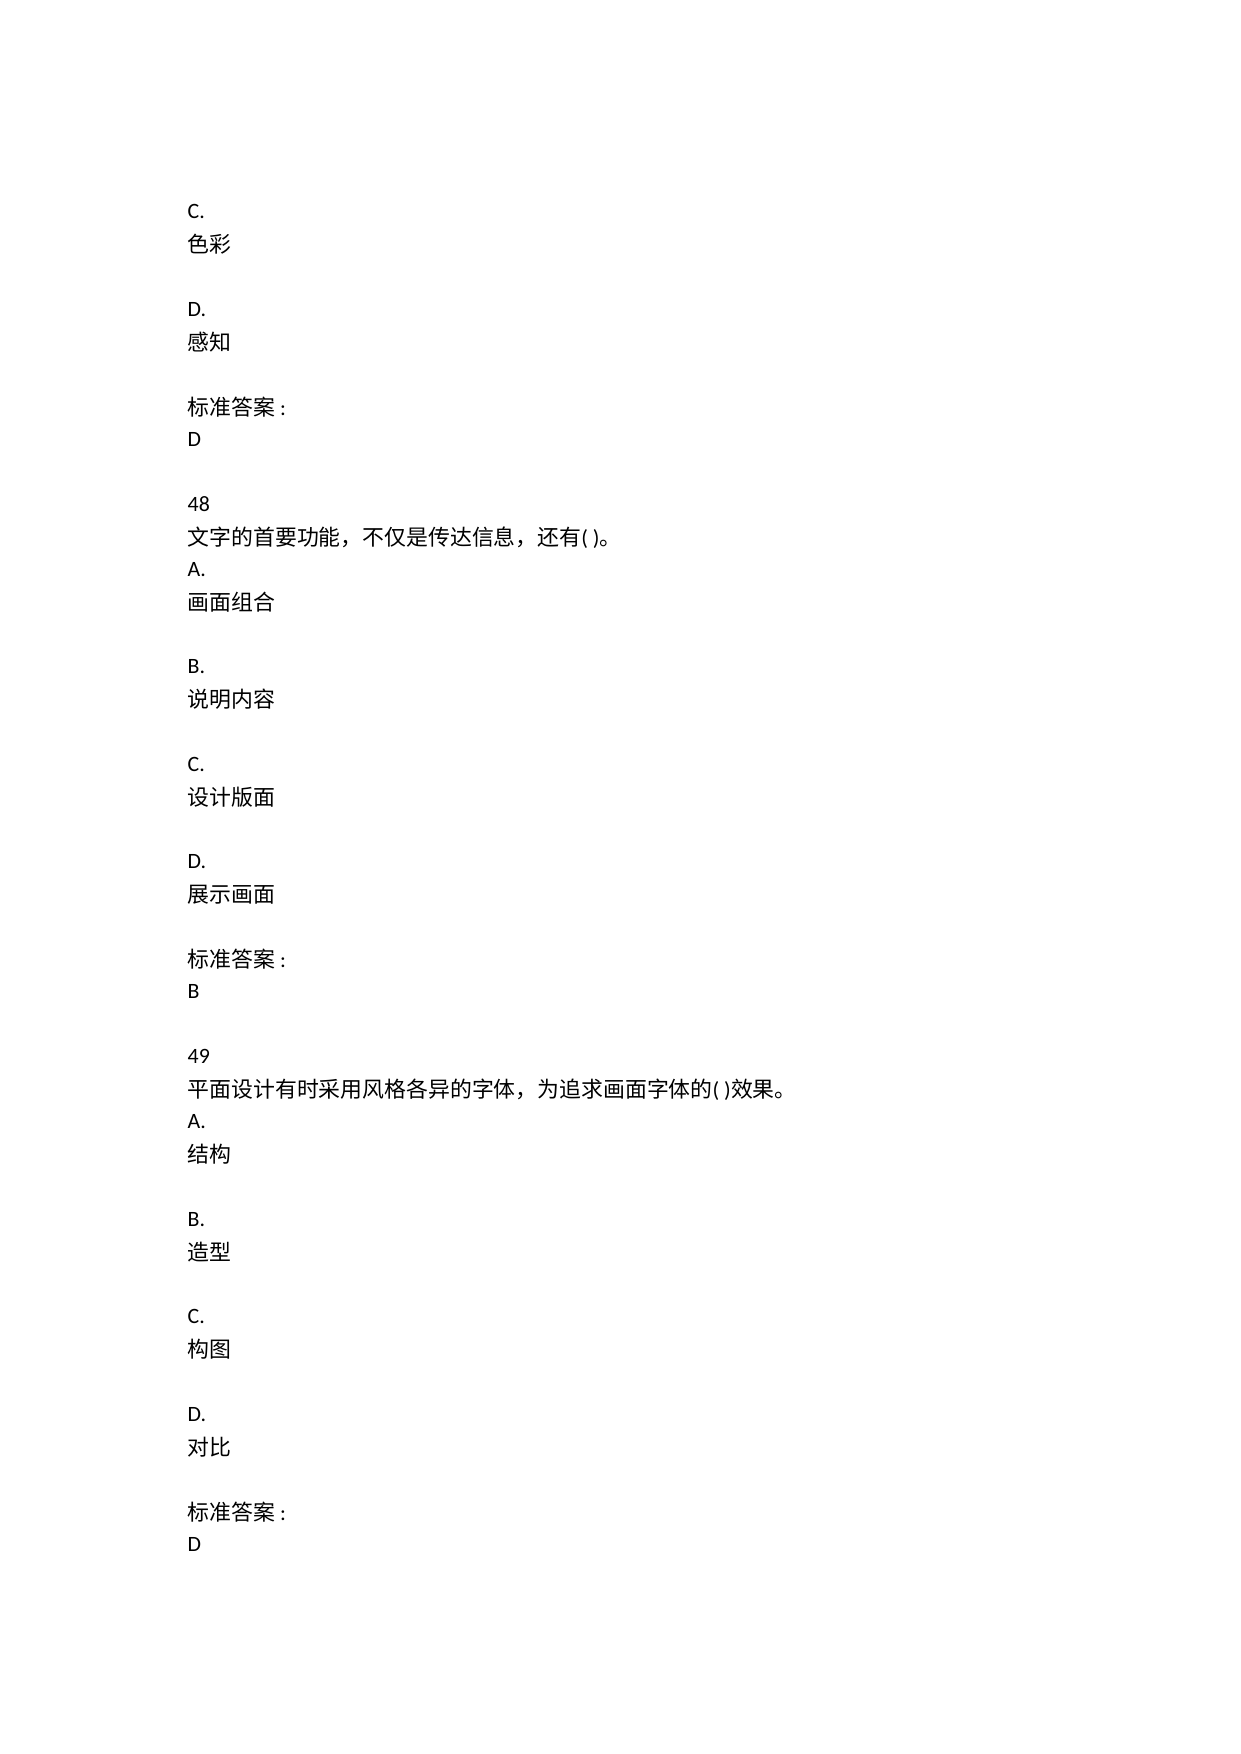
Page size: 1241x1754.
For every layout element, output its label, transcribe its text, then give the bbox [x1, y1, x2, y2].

text 色彩 [187, 227, 1053, 259]
text 49 [187, 1039, 1053, 1072]
text 造型 [187, 1234, 1053, 1267]
text 平面设计有时采用风格各异的字体，为追求画面字体的( )效果。 [187, 1072, 1053, 1104]
text 标准答案 : [187, 1494, 1053, 1527]
text D [187, 422, 1053, 454]
text 展示画面 [187, 877, 1053, 909]
text 构图 [187, 1332, 1053, 1364]
text D [187, 1527, 1053, 1559]
text D. [187, 292, 1053, 324]
text 标准答案 : [187, 389, 1053, 422]
text 48 [187, 487, 1053, 519]
text 结构 [187, 1137, 1053, 1169]
text C. [187, 747, 1053, 779]
text B [187, 974, 1053, 1007]
text 对比 [187, 1429, 1053, 1462]
text B. [187, 1202, 1053, 1234]
text 画面组合 [187, 584, 1053, 617]
text 设计版面 [187, 779, 1053, 812]
text B. [187, 649, 1053, 682]
text A. [187, 552, 1053, 584]
text A. [187, 1104, 1053, 1137]
text 感知 [187, 324, 1053, 357]
text 说明内容 [187, 682, 1053, 714]
text D. [187, 844, 1053, 877]
text 文字的首要功能，不仅是传达信息，还有( )。 [187, 519, 1053, 552]
text 标准答案 : [187, 942, 1053, 974]
text C. [187, 1299, 1053, 1332]
text C. [187, 194, 1053, 227]
text D. [187, 1397, 1053, 1429]
